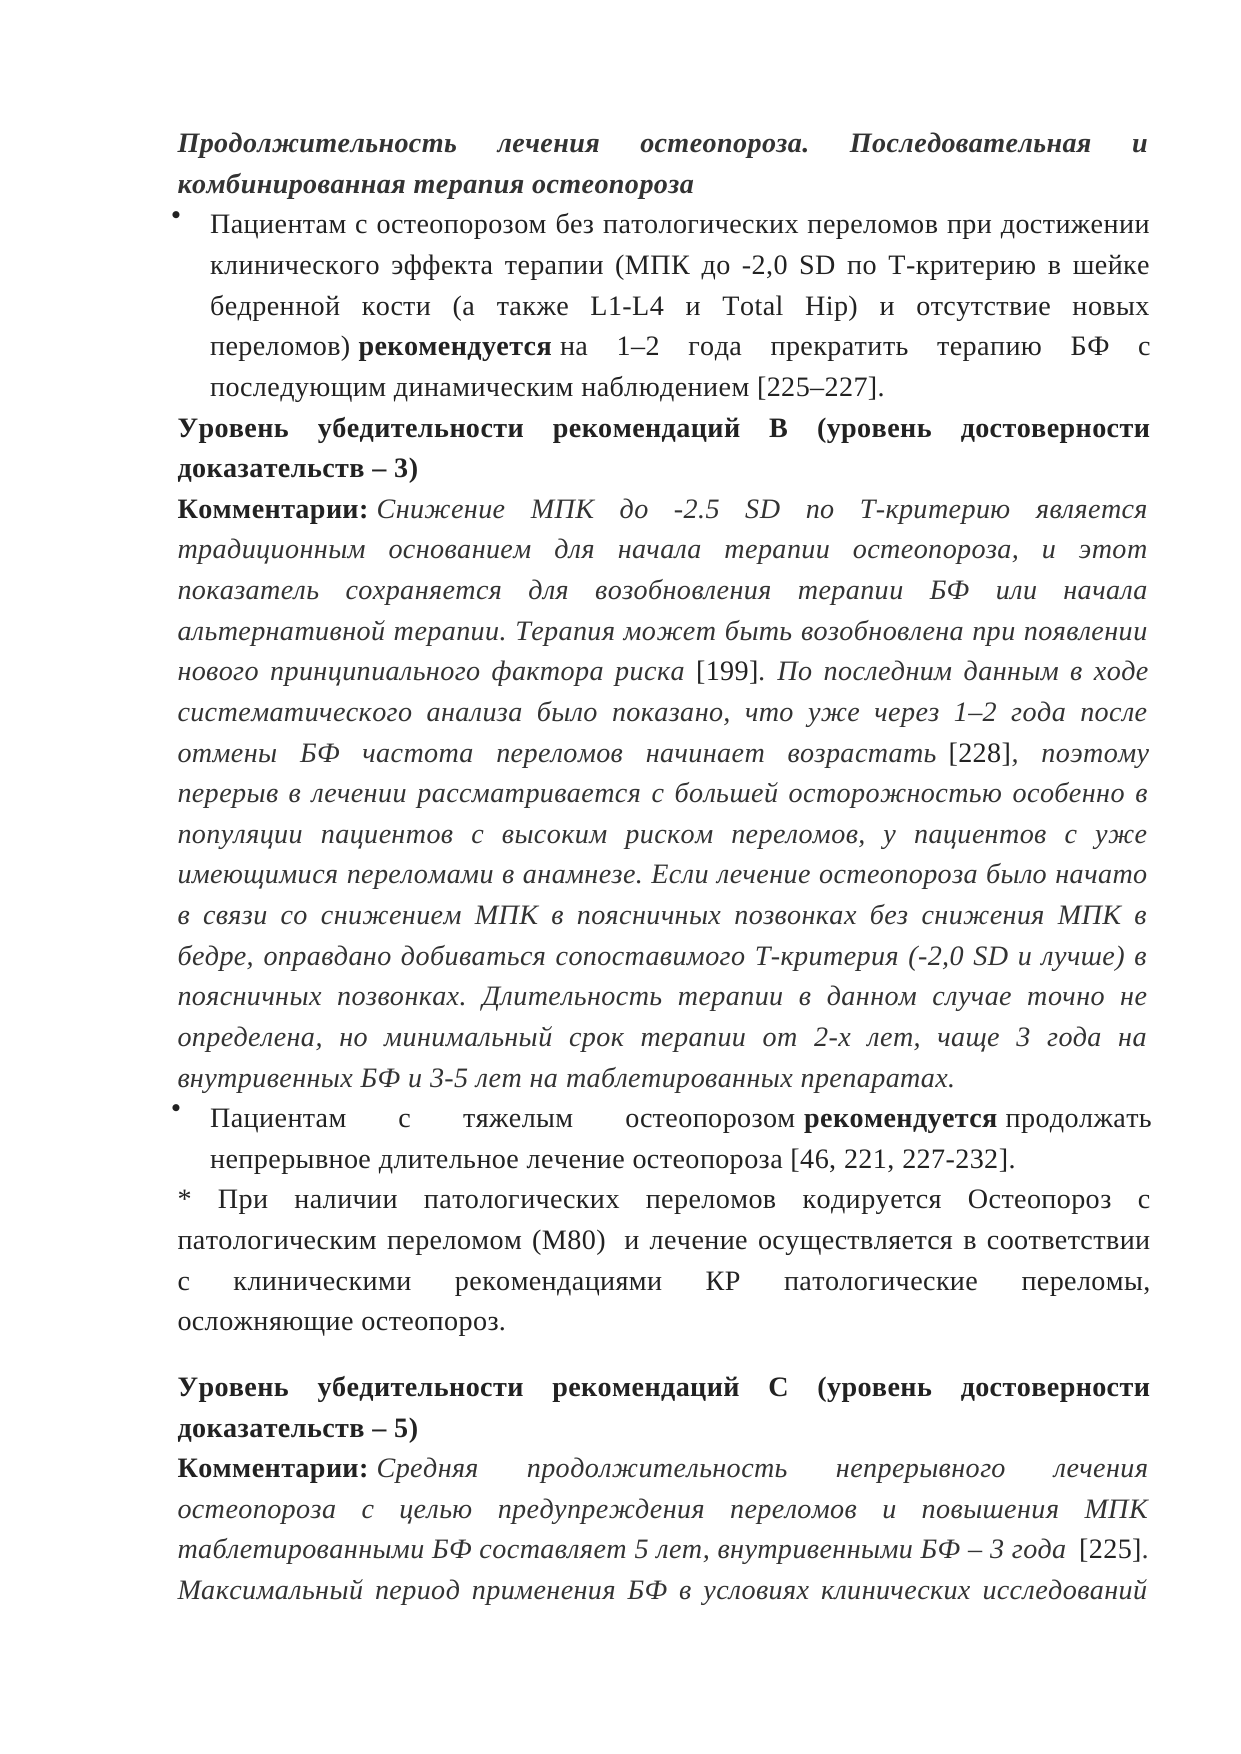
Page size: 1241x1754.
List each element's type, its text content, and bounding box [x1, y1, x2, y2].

text Комментарии: Снижение МПК до -2.5 SD по Т-критерию является традиционным основанием для начала терапии остеопороза, и этот показатель сохраняется для возобновления терапии БФ или начала альтернативной терапии. Терапия может быть возобновлена при появлении нового принципиального фактора риска [199]. По последним данным в ходе систематического анализа было показано, что уже через 1–2 года после отмены БФ частота переломов начинает возрастать [228], поэтому перерыв в лечении рассматривается с большей осторожностью особенно в популяции пациентов с высоким риском переломов, у пациентов с уже имеющимися переломами в анамнезе. Если лечение остеопороза было начато в связи со снижением МПК в поясничных позвонках без снижения МПК в бедре, оправдано добиваться сопоставимого Т-критерия (-2,0 SD и лучше) в поясничных позвонках. Длительность терапии в данном случае точно не определена, но минимальный срок терапии от 2-х лет, чаще 3 года на внутривенных БФ и 3-5 лет на таблетированных препаратах. [177, 484, 1152, 1093]
text Уровень убедительности рекомендаций С (уровень достоверности доказательств – 5) [177, 1362, 1152, 1443]
text Продолжительность лечения остеопороза. Последовательная и комбинированная терапия остеопороза [177, 118, 1152, 199]
text Уровень убедительности рекомендаций B (уровень достоверности доказательств – 3) [177, 402, 1152, 484]
list Пациентам с остеопорозом без патологических переломов при достижении клинического эффекта терапии (МПК до -2,0 SD по Т-критерию в шейке бедренной кости (а также L1-L4 и Total Hip) и отсутствие новых переломов) рекомендуется на 1–2 года прекратить терапию БФ с последующим динамическим наблюдением [225–227]. [172, 199, 1152, 402]
list Пациентам с тяжелым остеопорозом рекомендуется продолжать непрерывное длительное лечение остеопороза [46, 221, 227-232]. [172, 1093, 1152, 1174]
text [177, 1443, 1152, 1606]
text * При наличии патологических переломов кодируется Остеопороз с патологическим переломом (M80) и лечение осуществляется в соответствии с клиническими рекомендациями КР патологические переломы, осложняющие остеопороз. [177, 1174, 1152, 1337]
